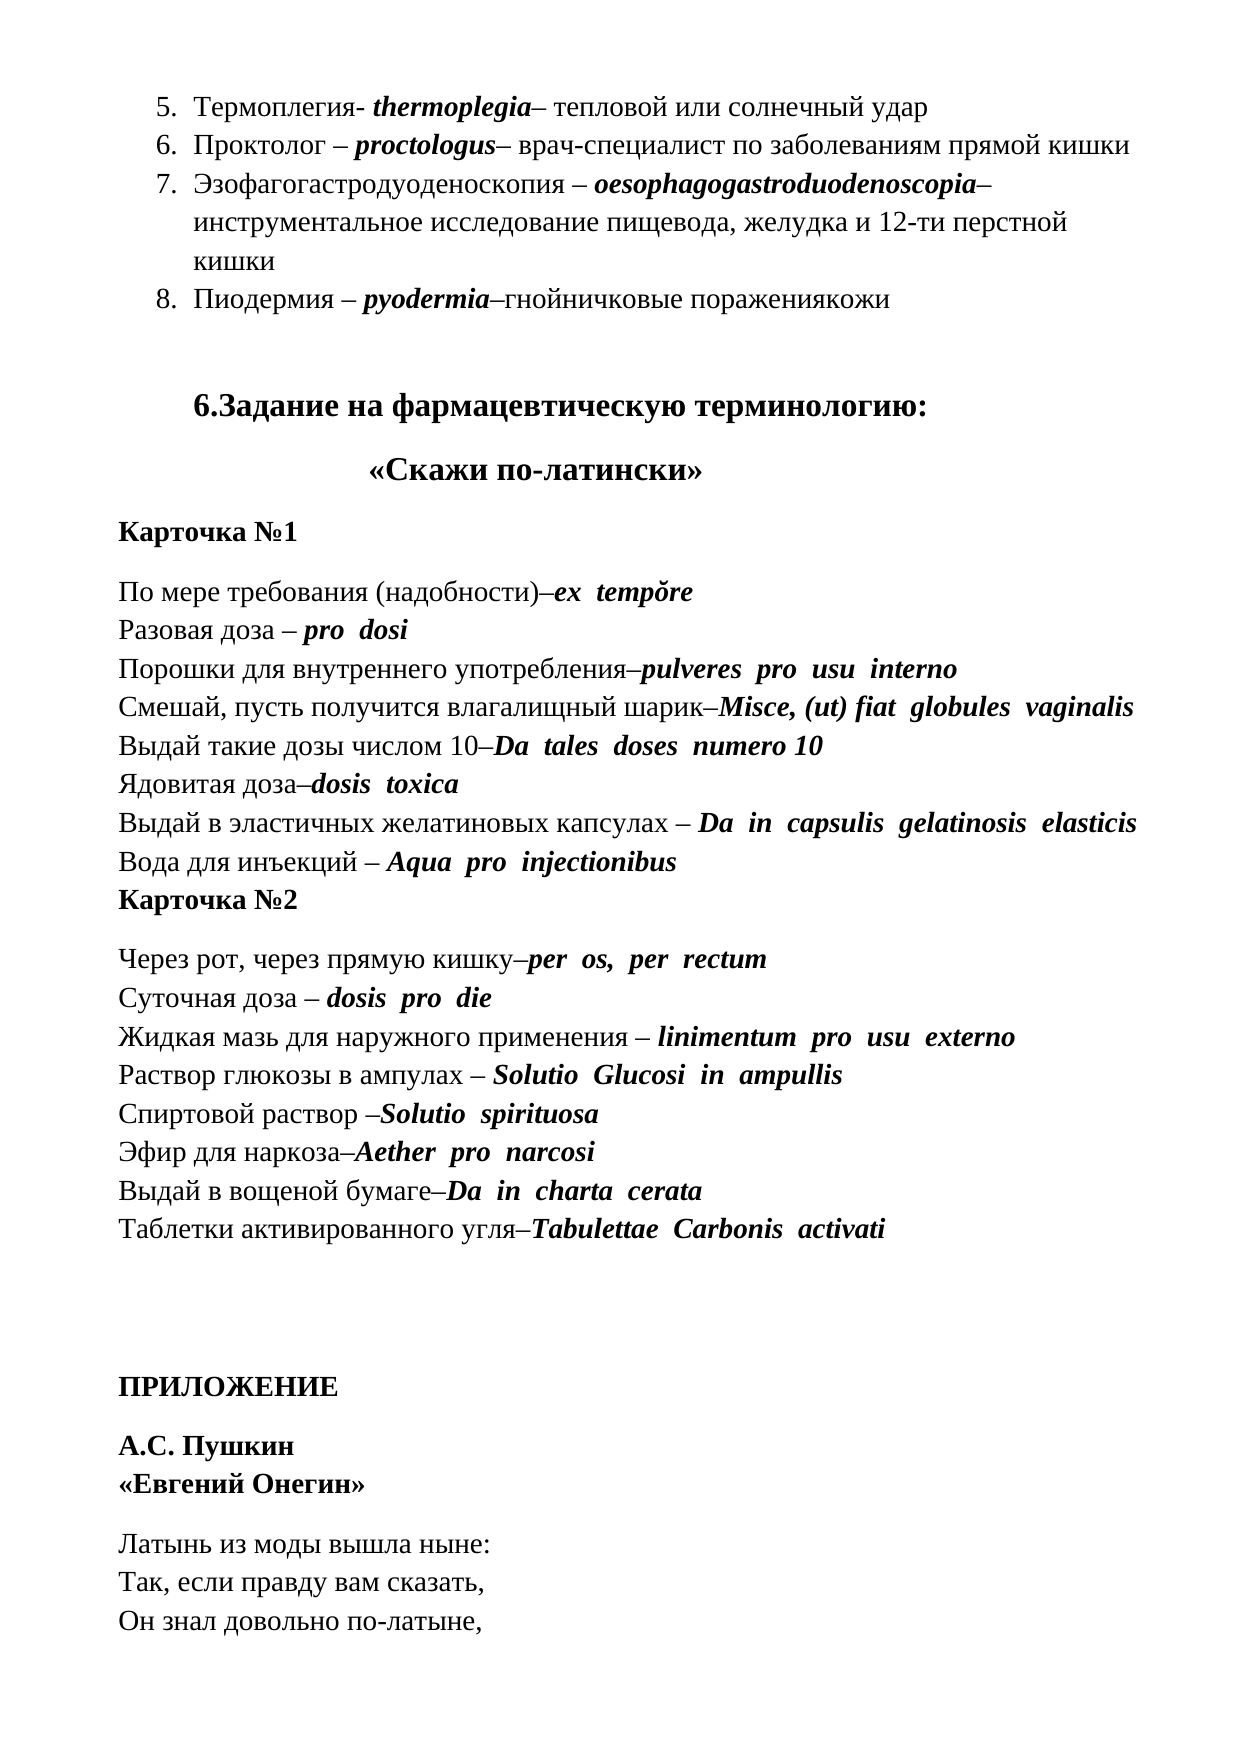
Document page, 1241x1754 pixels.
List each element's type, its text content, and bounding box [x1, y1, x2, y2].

text А.С. Пушкин «Евгений Онегин» [118, 1428, 1152, 1500]
text Спиртовой раствор –Solutio spirituosa [118, 1096, 1152, 1129]
text Смешай, пусть получится влагалищный шарик–Misce, (ut) fiat globules vaginalis [118, 689, 1152, 723]
text Через рот, через прямую кишку–per os, per rectum [118, 942, 1152, 975]
text Карточка №2 [118, 882, 1152, 916]
list Эзофагогастродуоденоскопия – oesophagogastroduodenoscopia–инструментальное исследование пищевода, желудка и 12-ти перстной кишки [156, 166, 1152, 276]
text 6.Задание на фармацевтическую терминологию: [193, 385, 1152, 423]
text Выдай в эластичных желатиновых капсулах – Da in capsulis gelatinosis elasticis [118, 805, 1152, 839]
text Эфир для наркоза–Aether pro narcosi [118, 1134, 1152, 1168]
text Выдай такие дозы числом 10–Da tales doses numero 10 [118, 728, 1152, 762]
list «Скажи по-латински» [193, 450, 1152, 488]
text Раствор глюкозы в ампулах – Solutio Glucosi in ampullis [118, 1057, 1152, 1091]
text Порошки для внутреннего употребления–pulveres pro usu interno [118, 651, 1152, 684]
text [118, 1526, 1152, 1637]
text Вода для инъекций – Aqua pro injectionibus [118, 844, 1152, 877]
text Выдай в вощеной бумаге–Da in charta cerata [118, 1173, 1152, 1206]
text Ядовитая доза–dosis toxica [118, 767, 1152, 800]
text Карточка №1 [118, 514, 1152, 548]
text Таблетки активированного угля–Tabulettae Carbonis activati [118, 1211, 1152, 1245]
text ПРИЛОЖЕНИЕ [118, 1369, 1152, 1402]
text Жидкая мазь для наружного применения – linimentum pro usu externo [118, 1019, 1152, 1052]
list Проктолог – proctologus– врач-специалист по заболеваниям прямой кишки [156, 127, 1152, 161]
text Суточная доза – dosis pro die [118, 980, 1152, 1014]
text По мере требования (надобности)–ex tempŏre [118, 574, 1152, 607]
text Разовая доза – pro dosi [118, 612, 1152, 646]
list Термоплегия- thermoplegia– тепловой или солнечный удар [156, 89, 1152, 122]
list Пиодермия – pyodermia–гнойничковые поражениякожи [156, 281, 1152, 315]
